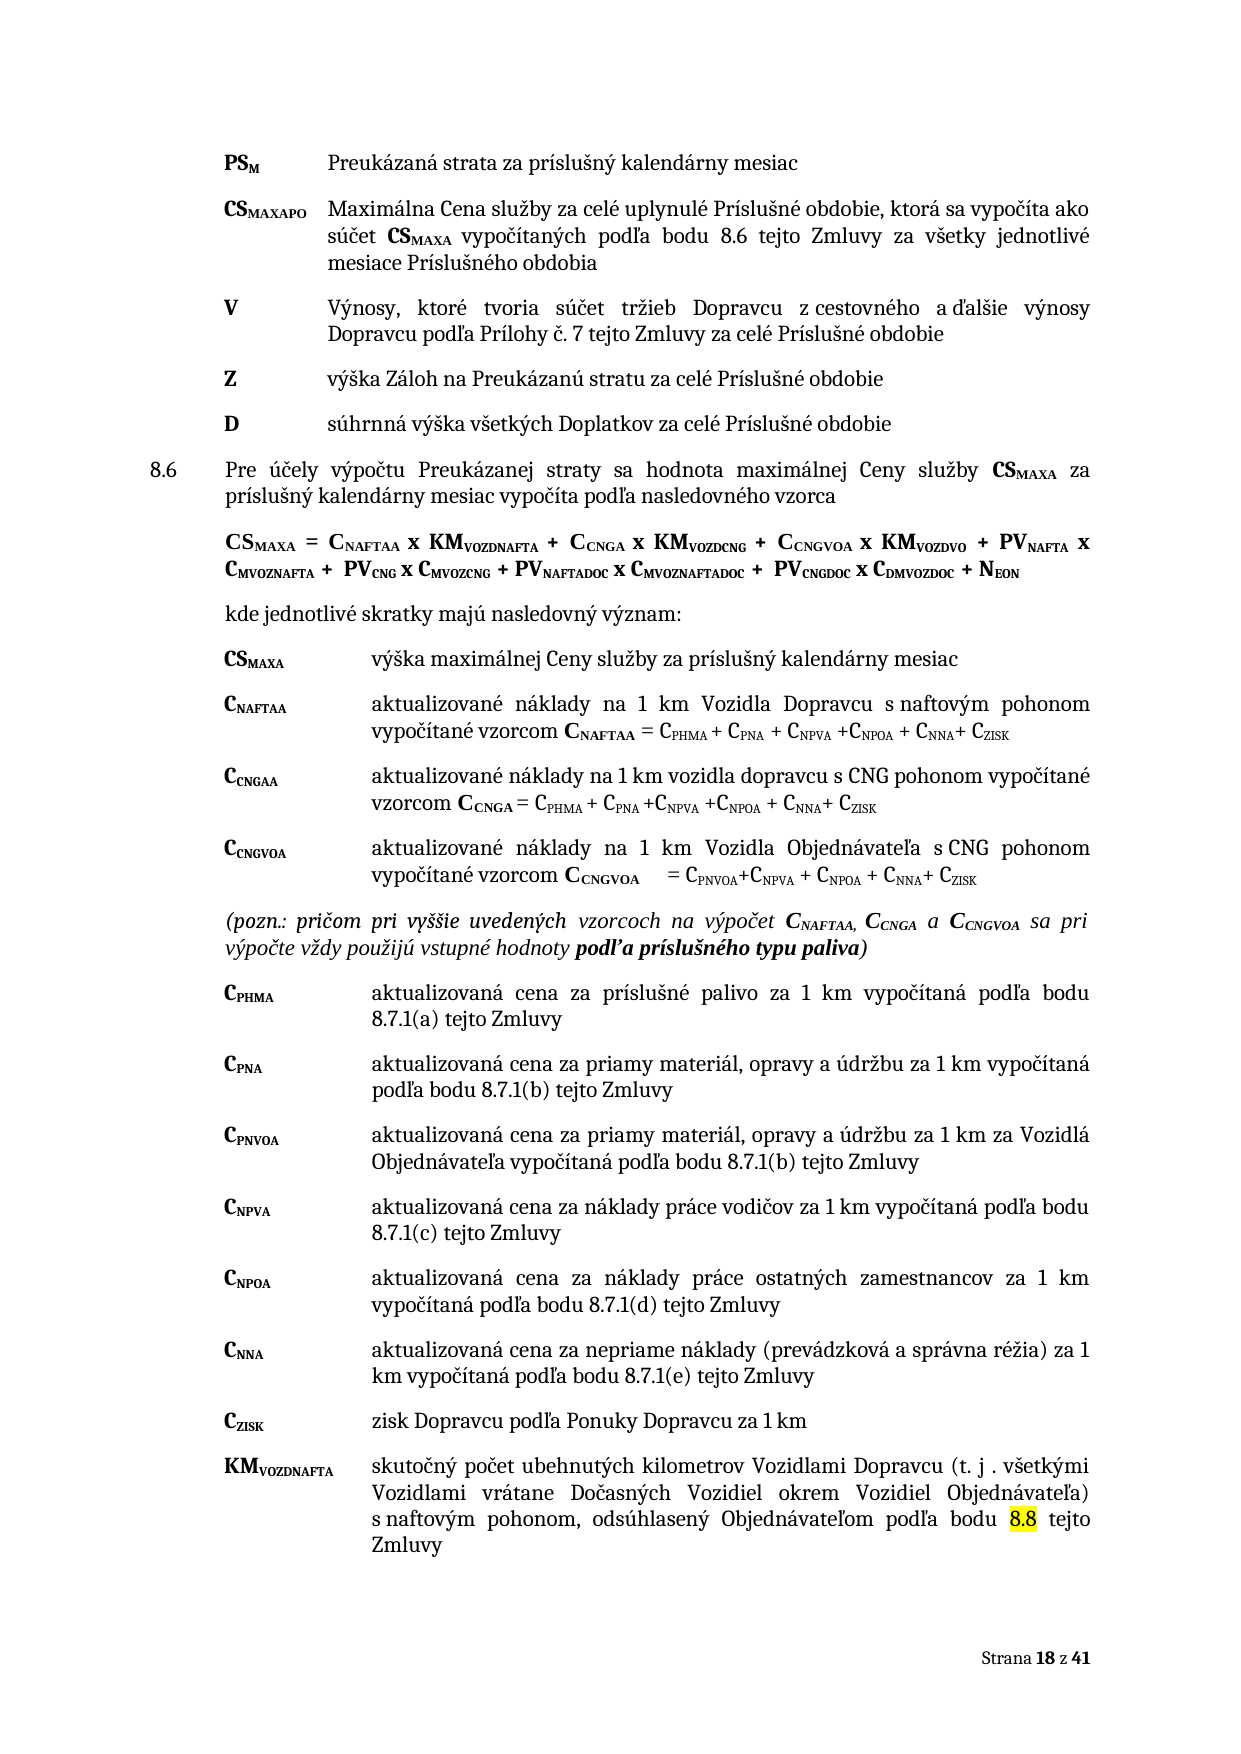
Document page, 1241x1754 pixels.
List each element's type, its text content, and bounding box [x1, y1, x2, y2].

text V Výnosy, ktoré tvoria súčet tržieb Dopravcu z cestovného a ďalšie výnosy Dopravcu podľa Prílohy č. 7 tejto Zmluvy za celé Príslušné obdobie [224, 294, 1090, 347]
text CCNGVOA aktualizované náklady na 1 km Vozidla Objednávateľa s CNG pohonom vypočítané vzorcom CCNGVOA = CPNVOA+CNPVA + CNPOA + CNNA+ CZISK [224, 835, 1090, 888]
text KMVOZDNAFTA skutočný počet ubehnutých kilometrov Vozidlami Dopravcu (t. j . všetkými Vozidlami vrátane Dočasných Vozidiel okrem Vozidiel Objednávateľa) s naftovým pohonom, odsúhlasený Objednávateľom podľa bodu 8.8 tejto Zmluvy [224, 1453, 1090, 1559]
subtitle Pre účely výpočtu Preukázanej straty sa hodnota maximálnej Ceny služby CSMAXA za príslušný kalendárny mesiac vypočíta podľa nasledovného vzorca [150, 456, 1090, 509]
subtitle kde jednotlivé skratky majú nasledovný význam: [225, 600, 1090, 627]
text CPNVOA aktualizovaná cena za priamy materiál, opravy a údržbu za 1 km za Vozidlá Objednávateľa vypočítaná podľa bodu 8.7(b) tejto Zmluvy [224, 1122, 1090, 1175]
text CPHMA aktualizovaná cena za príslušné palivo za 1 km vypočítaná podľa bodu 8.7(a) tejto Zmluvy [224, 979, 1090, 1032]
text D súhrnná výška všetkých Doplatkov za celé Príslušné obdobie [224, 411, 1090, 437]
text CSMAXA výška maximálnej Ceny služby za príslušný kalendárny mesiac [224, 646, 1090, 672]
text CZISK zisk Dopravcu podľa Ponuky Dopravcu za 1 km [224, 1408, 1090, 1434]
text (pozn.: pričom pri vyššie uvedených vzorcoch na výpočet CNAFTAA, CCNGA a CCNGVOA sa pri výpočte vždy použijú vstupné hodnoty podľa príslušného typu paliva) [225, 907, 1090, 961]
text CNPOA aktualizovaná cena za náklady práce ostatných zamestnancov za 1 km vypočítaná podľa bodu 8.7(d) tejto Zmluvy [224, 1265, 1090, 1318]
text CNPVA aktualizovaná cena za náklady práce vodičov za 1 km vypočítaná podľa bodu 8.7(c) tejto Zmluvy [224, 1194, 1090, 1246]
text PSM Preukázaná strata za príslušný kalendárny mesiac [224, 150, 1090, 176]
text CPNA aktualizovaná cena za priamy materiál, opravy a údržbu za 1 km vypočítaná podľa bodu 8.7(b) tejto Zmluvy [224, 1051, 1090, 1103]
text CNNA aktualizovaná cena za nepriame náklady (prevádzková a správna réžia) za 1 km vypočítaná podľa bodu 8.7(e) tejto Zmluvy [224, 1337, 1090, 1389]
text CCNGAA aktualizované náklady na 1 km vozidla dopravcu s CNG pohonom vypočítané vzorcom CCNGA = CPHMA + CPNA +CNPVA +CNPOA + CNNA+ CZISK [224, 763, 1090, 816]
text CNAFTAA aktualizované náklady na 1 km Vozidla Dopravcu s naftovým pohonom vypočítané vzorcom CNAFTAA = CPHMA + CPNA + CNPVA +CNPOA + CNNA+ CZISK [224, 691, 1090, 744]
text Z výška Záloh na Preukázanú stratu za celé Príslušné obdobie [224, 366, 1090, 392]
text CSMAXAPO Maximálna Cena služby za celé uplynulé Príslušné obdobie, ktorá sa vypočíta ako súčet CSMAXA vypočítaných podľa bodu 8.6 tejto Zmluvy za všetky jednotlivé mesiace Príslušného obdobia [224, 195, 1090, 276]
text CSMAXA = CNAFTAA x KMVOZDNAFTA + CCNGA x KMVOZDCNG + CCNGVOA x KMVOZDVO + PVNAFTA x CMVOZNAFTA + PVCNG x CMVOZCNG + PVNAFTADOC x CMVOZNAFTADOC + PVCNGDOC x CDMVOZDOC + NEON [225, 528, 1090, 582]
